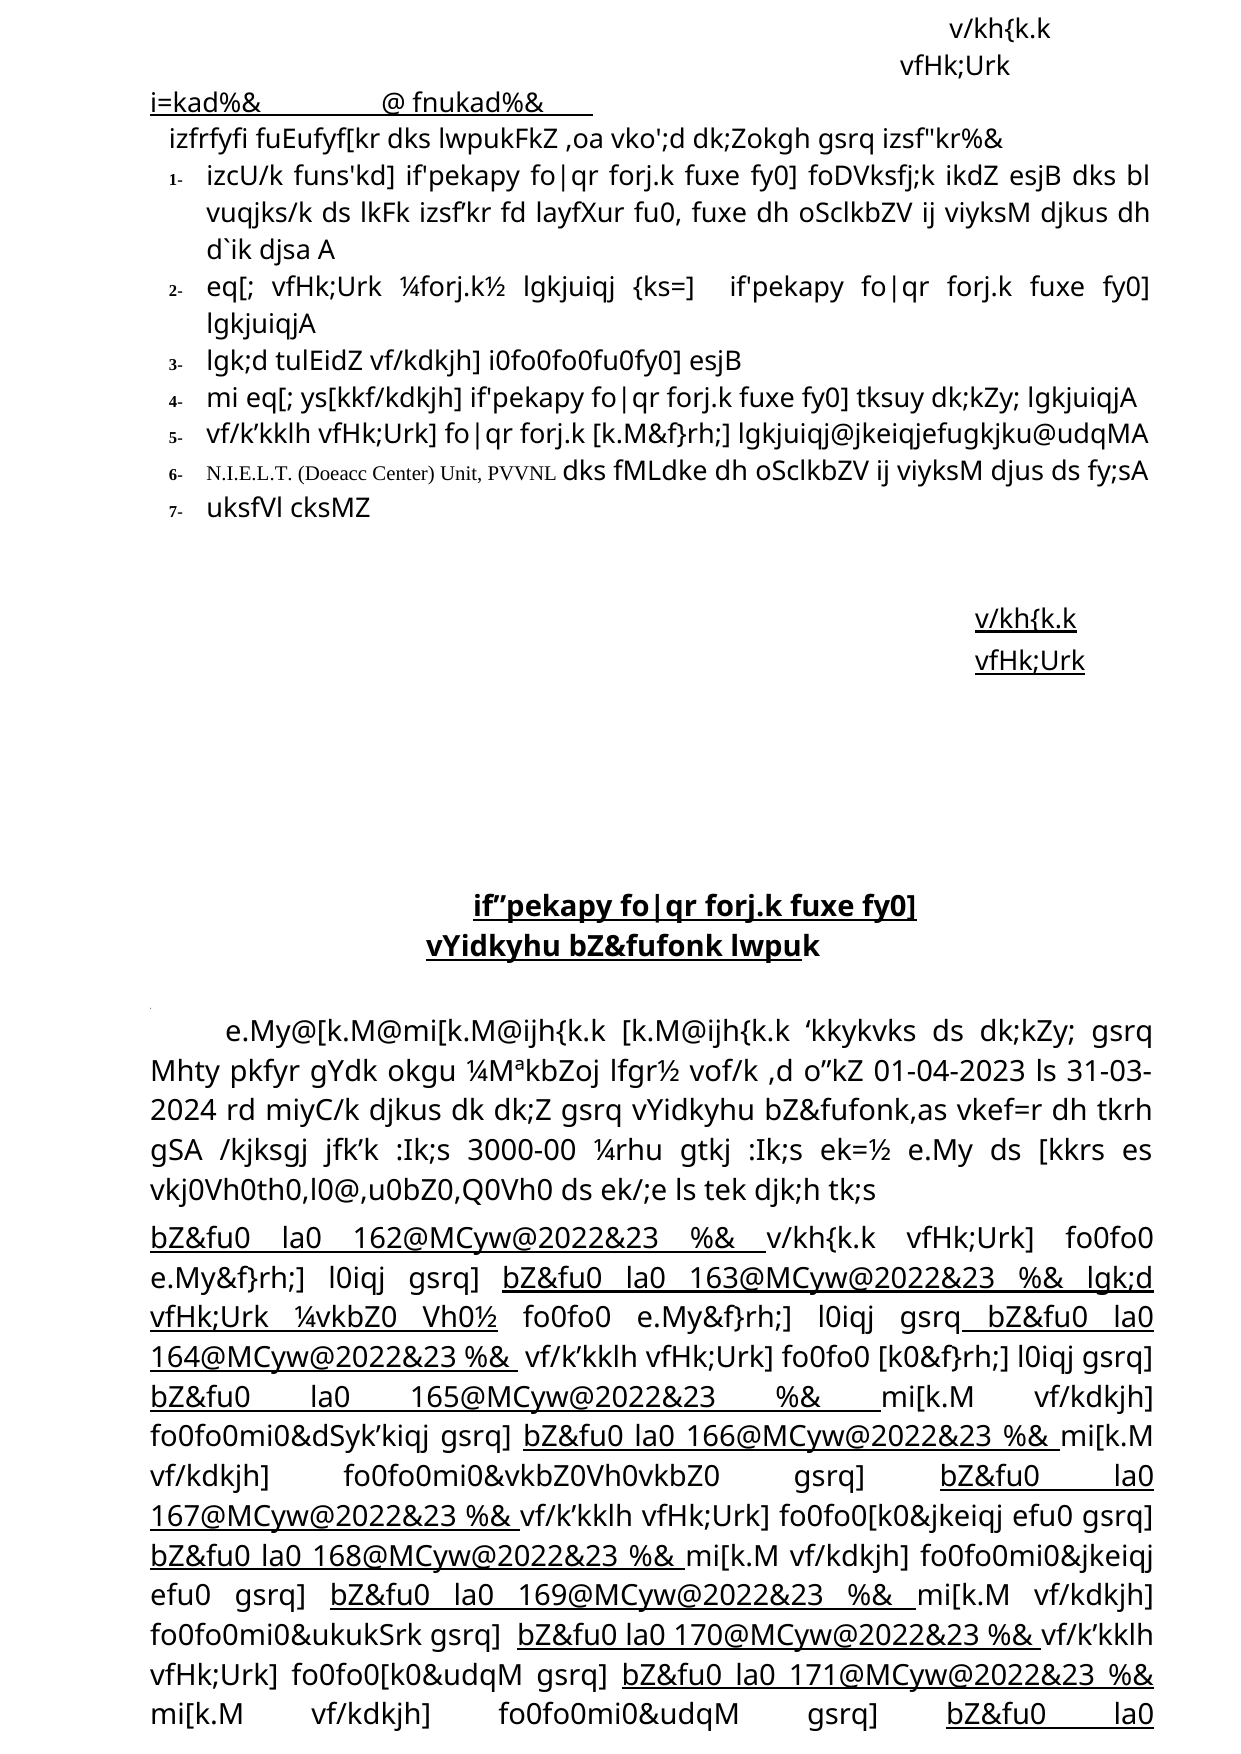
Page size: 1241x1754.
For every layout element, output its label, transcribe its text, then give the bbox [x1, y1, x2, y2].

list lgk;d tulEidZ vf/kdkjh] i0fo0fo0fu0fy0] esjB [169, 341, 1152, 378]
text izfrfyfi fuEufyf[kr dks lwpukFkZ ,oa vko';d dk;Zokgh gsrq izsf"kr%& [169, 120, 1152, 157]
text e.My@[k.M@mi[k.M@ijh{k.k [k.M@ijh{k.k ‘kkykvks ds dk;kZy; gsrq Mhty pkfyr gYdk okgu ¼MªkbZoj lfgr½ vof/k ,d o”kZ 01-04-2023 ls 31-03-2024 rd miyC/k djkus dk dk;Z gsrq vYidkyhu bZ&fufonk,as vkef=r dh tkrh gSA /kjksgj jfk’k :Ik;s 3000-00 ¼rhu gtkj :Ik;s ek=½ e.My ds [kkrs es vkj0Vh0th0,l0@,u0bZ0,Q0Vh0 ds ek/;e ls tek djk;h tk;s [150, 1010, 1154, 1209]
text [150, 1217, 1154, 1733]
text vYidkyhu bZ&fufonk lwpuk [150, 925, 1152, 965]
list eq[; vfHk;Urk ¼forj.k½ lgkjuiqj {ks=] if'pekapy fo|qr forj.k fuxe fy0] lgkjuiqjA [169, 267, 1152, 341]
list mi eq[; ys[kkf/kdkjh] if'pekapy fo|qr forj.k fuxe fy0] tksuy dk;kZy; lgkjuiqjA [169, 378, 1152, 415]
list izcU/k funs'kd] if'pekapy fo|qr forj.k fuxe fy0] foDVksfj;k ikdZ esjB dks bl vuqjks/k ds lkFk izsf’kr fd layfXur fu0, fuxe dh oSclkbZV ij viyksM djkus dh d`ik djsa A [169, 157, 1152, 267]
text v/kh{k.k vfHk;Urk [900, 9, 1152, 83]
text if”pekapy fo|qr forj.k fuxe fy0] [450, 886, 1152, 925]
list N.I.E.L.T. (Doeacc Center) Unit, PVVNL dks fMLdke dh oSclkbZV ij viyksM djus ds fy;sA [169, 452, 1152, 489]
list vf/k’kklh vfHk;Urk] fo|qr forj.k [k.M&f}rh;] lgkjuiqj@jkeiqjefugkjku@udqMA [169, 415, 1152, 452]
list uksfVl cksMZ [169, 489, 1152, 526]
text i=kad%& @ fnukad%& [150, 83, 1152, 120]
text v/kh{k.k vfHk;Urk [975, 599, 1152, 679]
